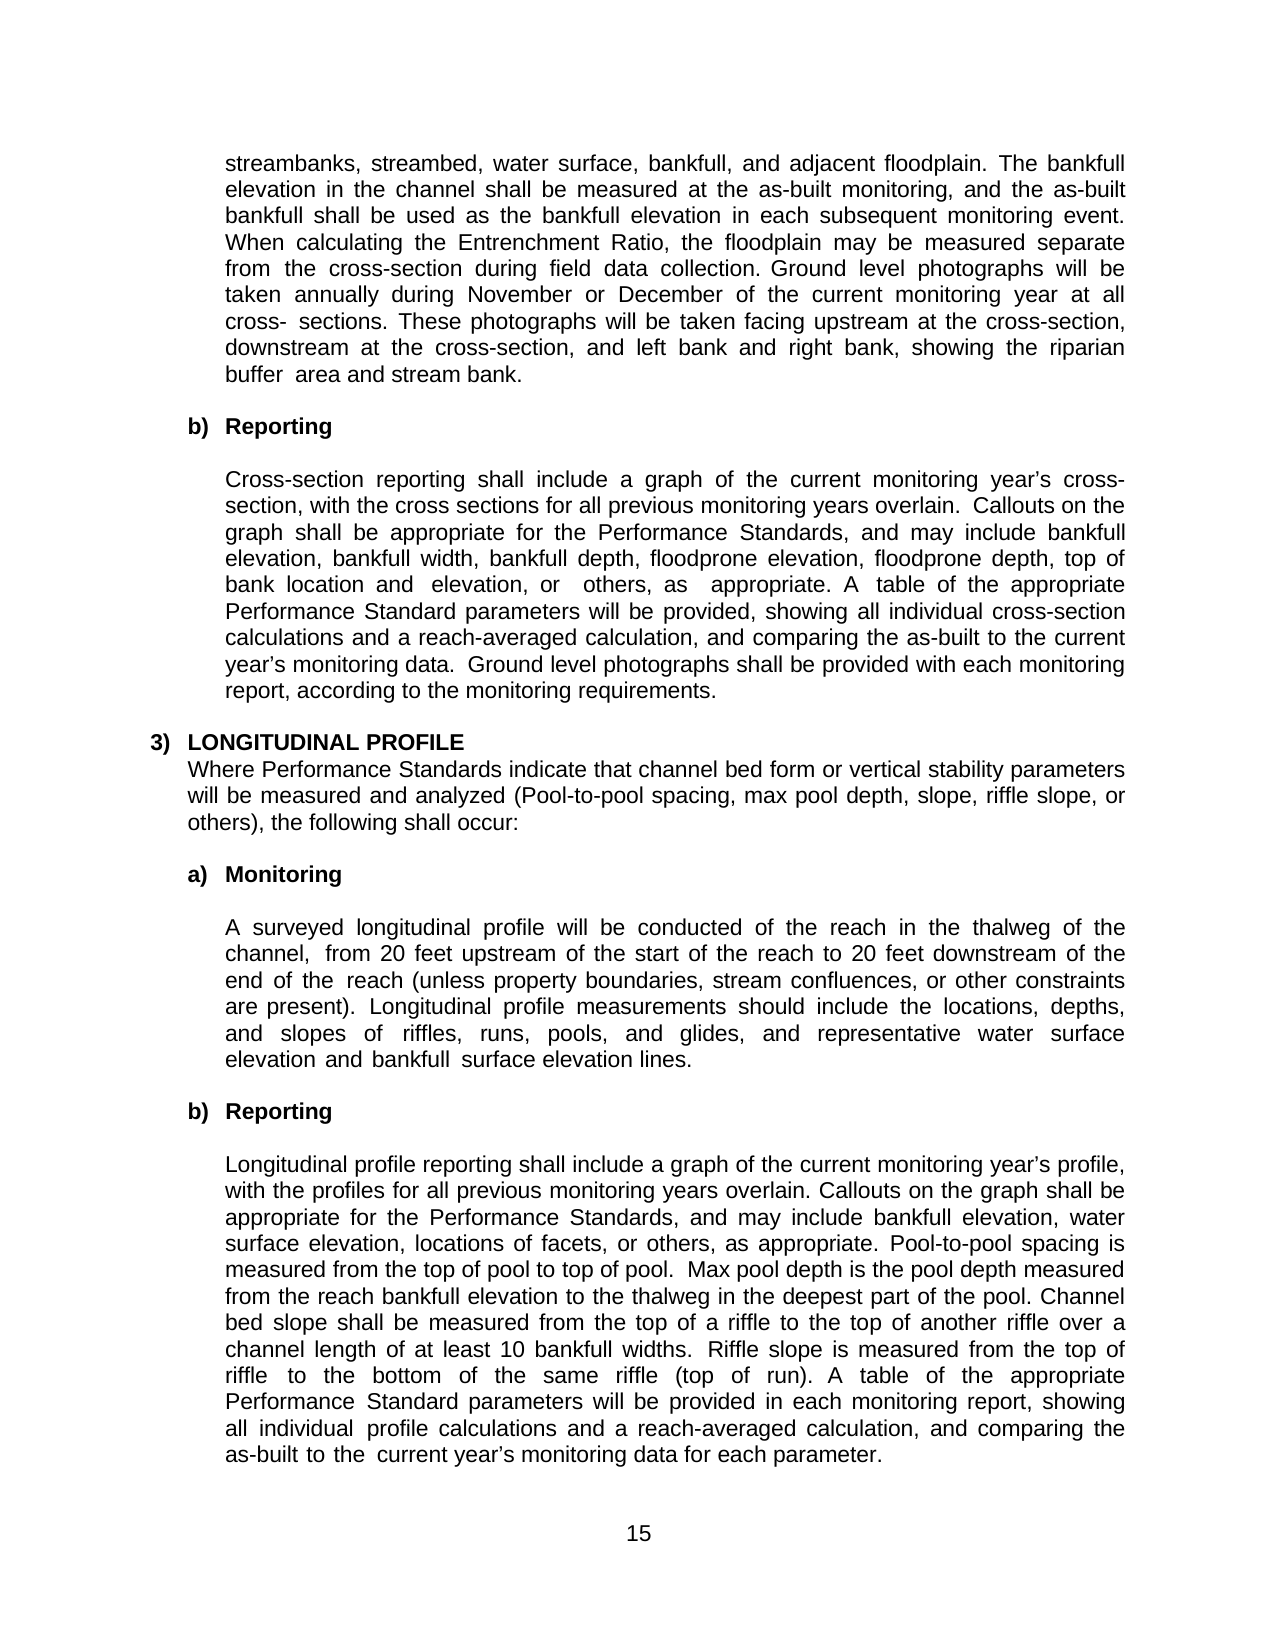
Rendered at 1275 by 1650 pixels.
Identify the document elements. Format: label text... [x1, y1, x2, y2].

text streambanks, streambed, water surface, bankfull, and adjacent floodplain. The bankfull elevation in the channel shall be measured at the as-built monitoring, and the as-built bankfull shall be used as the bankfull elevation in each subsequent monitoring event. When calculating the Entrenchment Ratio, the floodplain may be measured separate from the cross-section during field data collection. Ground level photographs will be taken annually during November or December of the current monitoring year at all cross- sections. These photographs will be taken facing upstream at the cross-section, downstream at the cross-section, and left bank and right bank, showing the riparian buffer area and stream bank. [225, 150, 1126, 387]
text A surveyed longitudinal profile will be conducted of the reach in the thalweg of the channel, from 20 feet upstream of the start of the reach to 20 feet downstream of the end of the reach (unless property boundaries, stream confluences, or other constraints are present). Longitudinal profile measurements should include the locations, depths, and slopes of riffles, runs, pools, and glides, and representative water surface elevation and bankfull surface elevation lines. [225, 914, 1126, 1072]
subtitle Reporting [187, 1098, 1137, 1125]
text Longitudinal profile reporting shall include a graph of the current monitoring year’s profile, with the profiles for all previous monitoring years overlain. Callouts on the graph shall be appropriate for the Performance Standards, and may include bankfull elevation, water surface elevation, locations of facets, or others, as appropriate. Pool-to-pool spacing is measured from the top of pool to top of pool. Max pool depth is the pool depth measured from the reach bankfull elevation to the thalweg in the deepest part of the pool. Channel bed slope shall be measured from the top of a riffle to the top of another riffle over a channel length of at least 10 bankfull widths. Riffle slope is measured from the top of riffle to the bottom of the same riffle (top of run). A table of the appropriate Performance Standard parameters will be provided in each monitoring report, showing all individual profile calculations and a reach-averaged calculation, and comparing the as-built to the current year’s monitoring data for each parameter. [225, 1151, 1126, 1467]
text Where Performance Standards indicate that channel bed form or vertical stability parameters will be measured and analyzed (Pool-to-pool spacing, max pool depth, slope, riffle slope, or others), the following shall occur: [187, 756, 1126, 835]
subtitle LONGITUDINAL PROFILE [150, 729, 1137, 756]
subtitle Reporting [187, 413, 1137, 439]
text Cross-section reporting shall include a graph of the current monitoring year’s cross- section, with the cross sections for all previous monitoring years overlain. Callouts on the graph shall be appropriate for the Performance Standards, and may include bankfull elevation, bankfull width, bankfull depth, floodprone elevation, floodprone depth, top of bank location and elevation, or others, as appropriate. A table of the appropriate Performance Standard parameters will be provided, showing all individual cross-section calculations and a reach-averaged calculation, and comparing the as-built to the current year’s monitoring data. Ground level photographs shall be provided with each monitoring report, according to the monitoring requirements. [225, 466, 1126, 703]
subtitle Monitoring [187, 861, 1137, 887]
